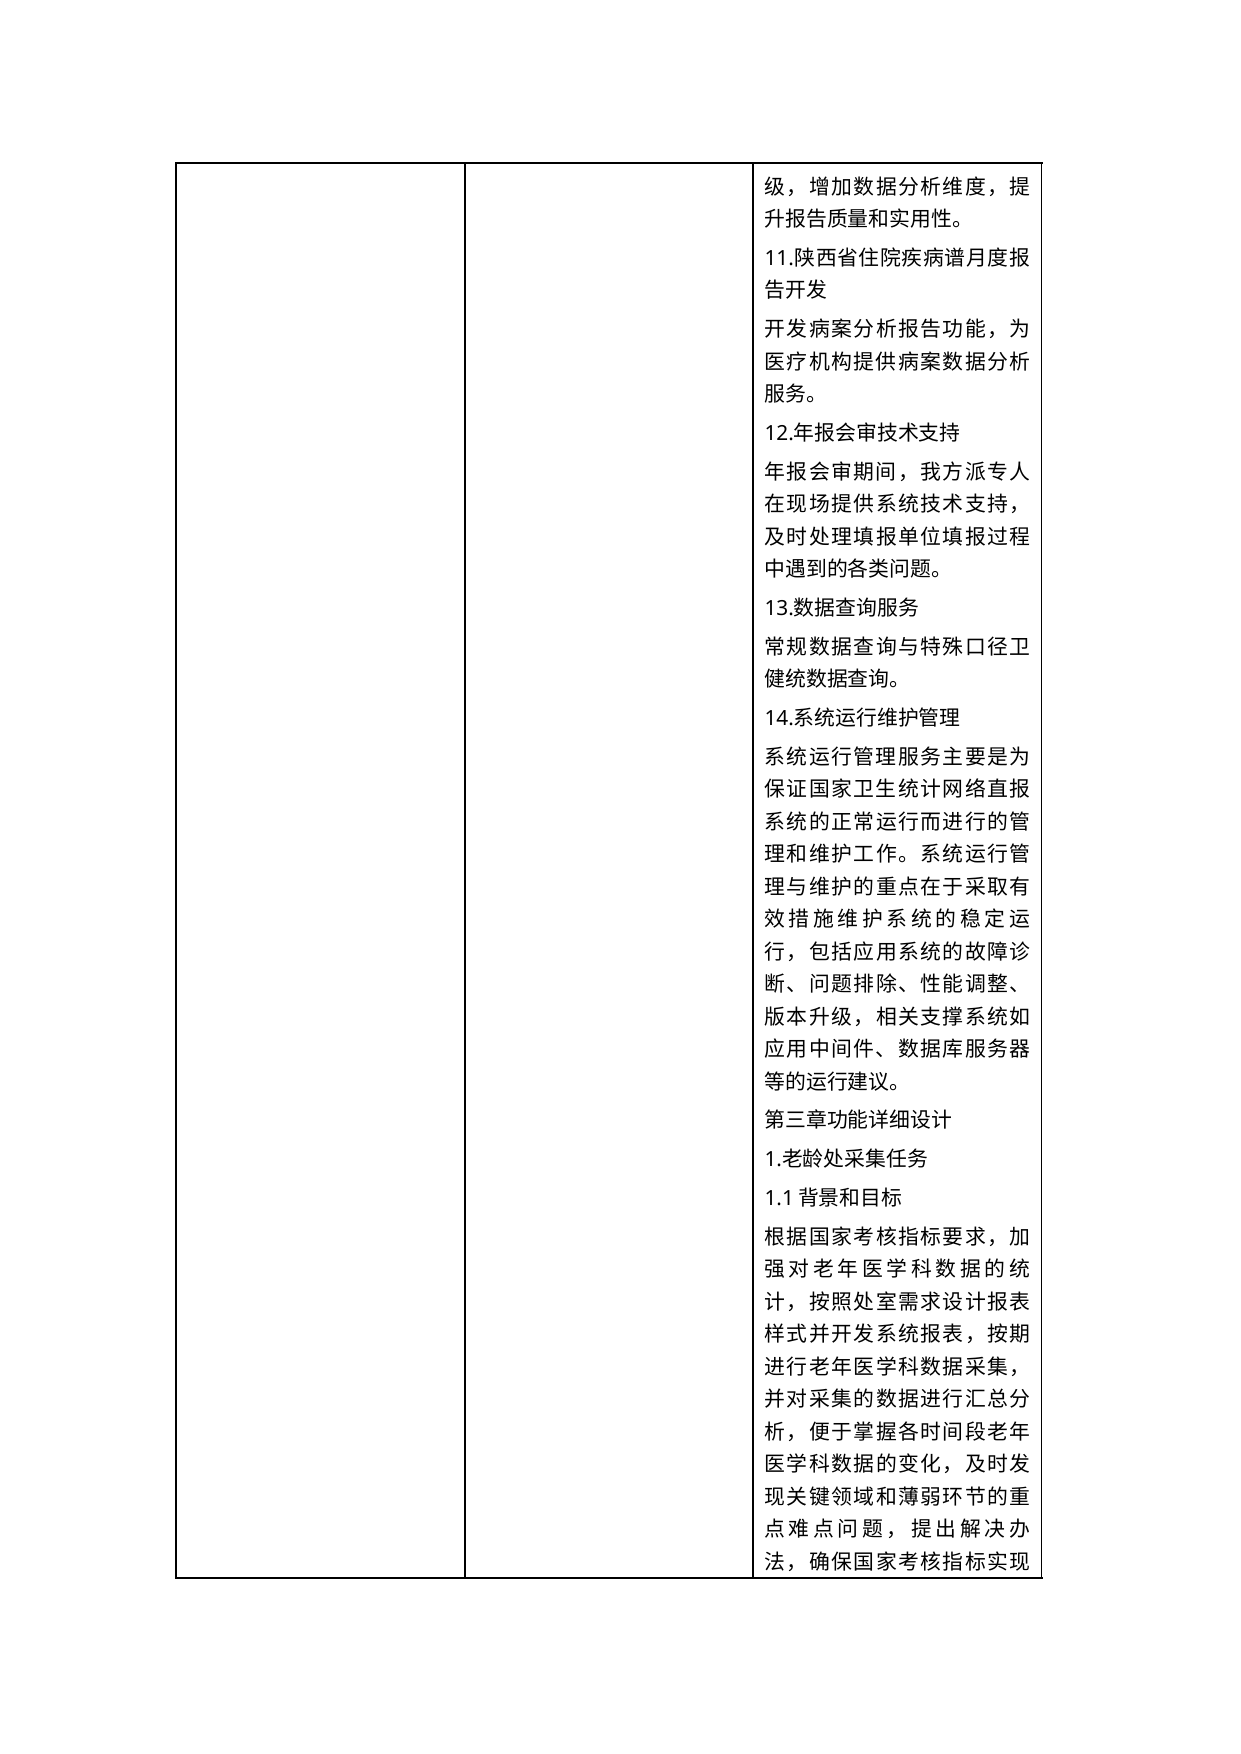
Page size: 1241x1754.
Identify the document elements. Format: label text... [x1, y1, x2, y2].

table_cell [754, 164, 1041, 1577]
table_cell 1 [177, 164, 464, 1577]
table_cell [466, 164, 752, 1577]
